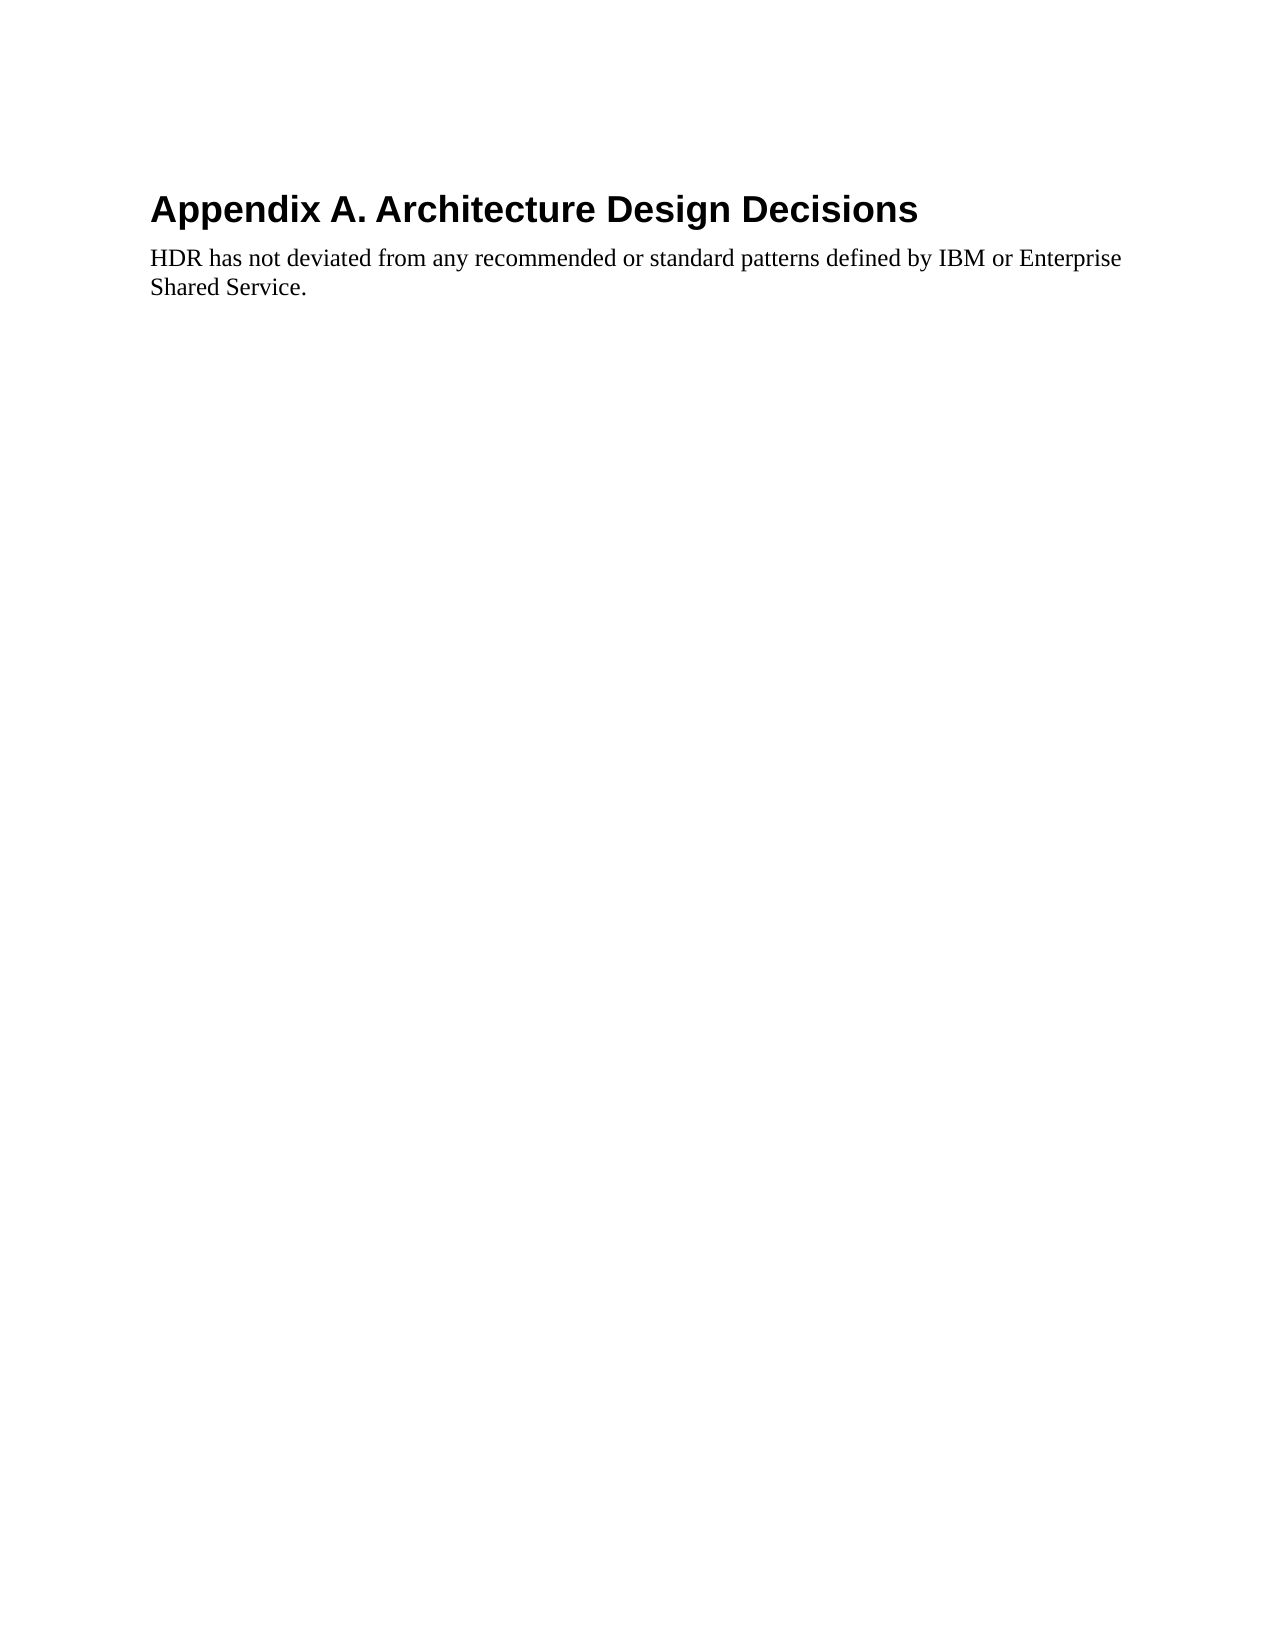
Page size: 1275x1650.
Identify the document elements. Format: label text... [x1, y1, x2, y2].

text HDR has not deviated from any recommended or standard patterns defined by IBM or Enterprise Shared Service. [150, 243, 1125, 301]
subtitle Appendix A. Architecture Design Decisions [150, 187, 1125, 231]
